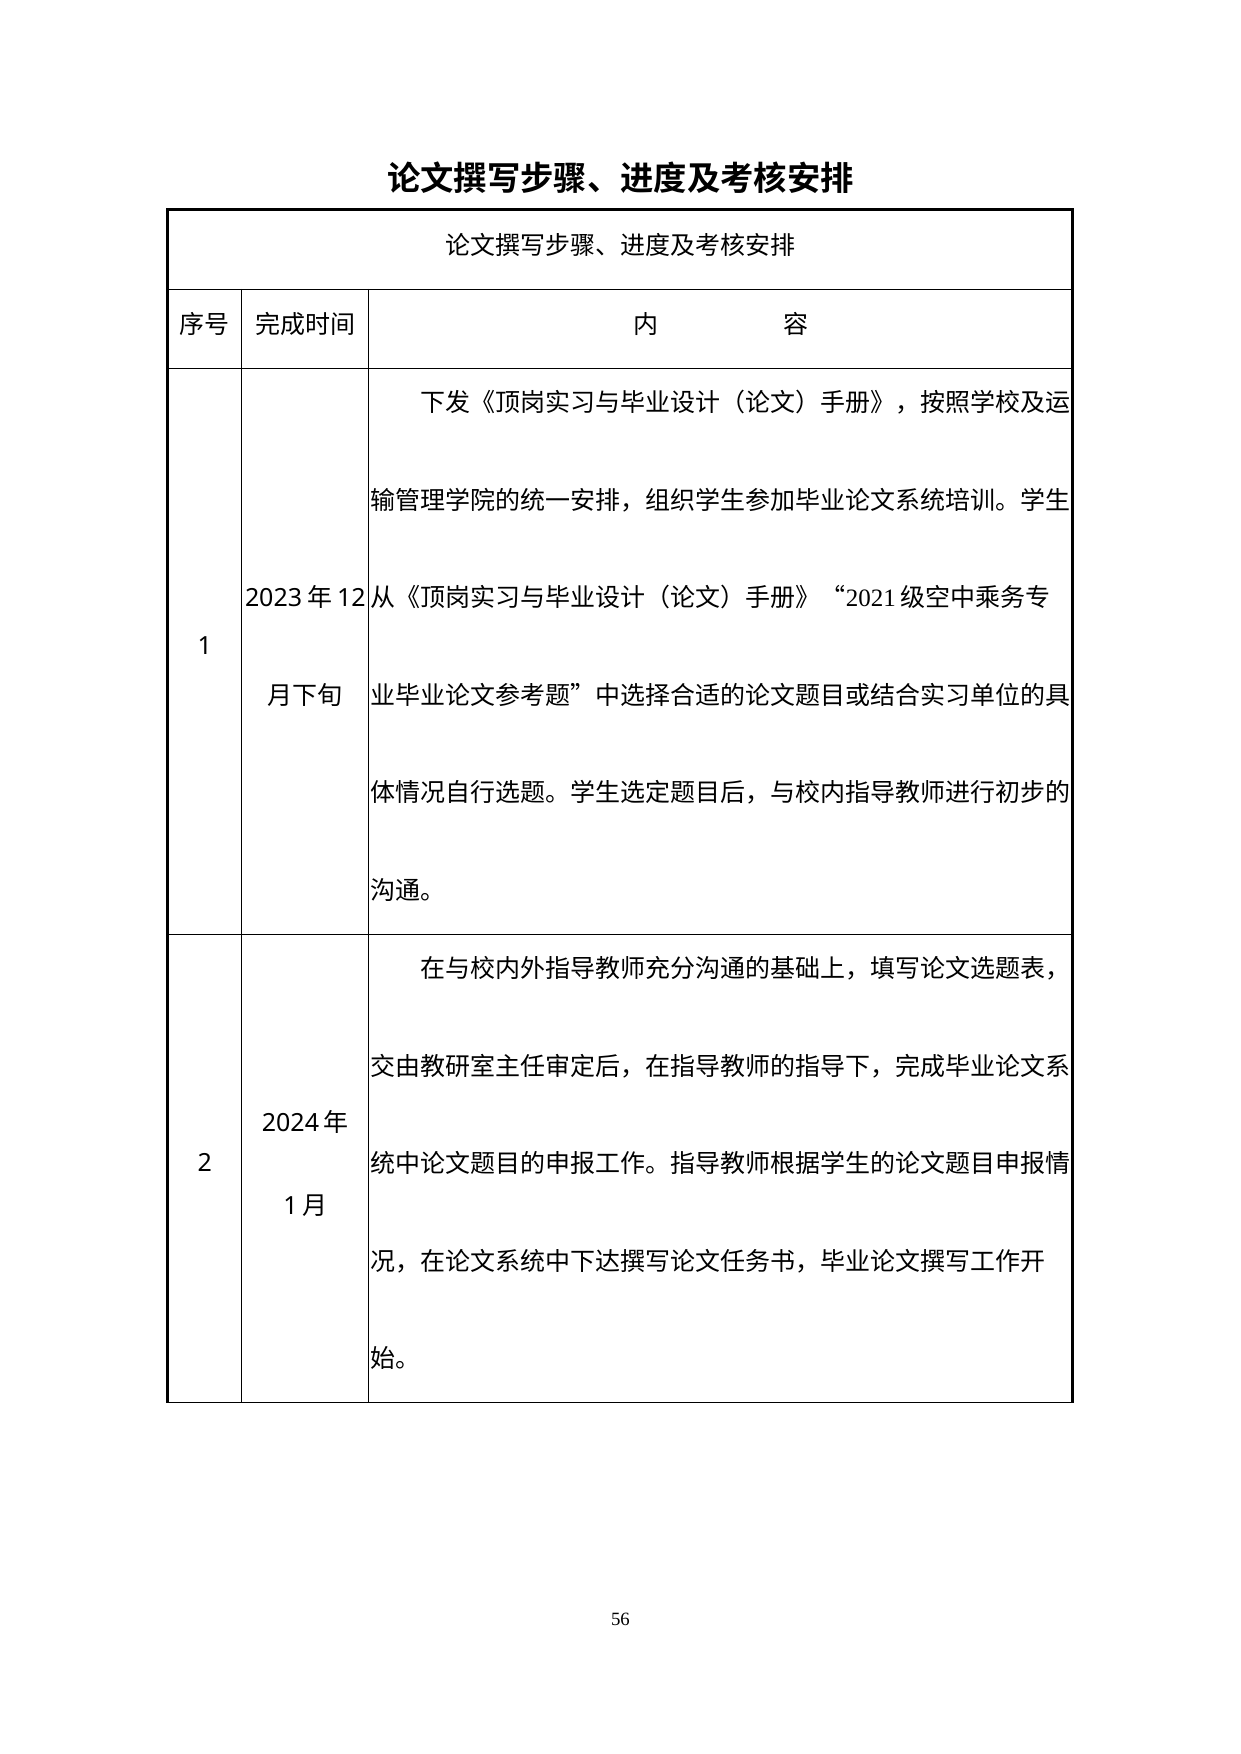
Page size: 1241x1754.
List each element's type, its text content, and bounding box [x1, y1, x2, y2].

table_cell 下发《顶岗实习与毕业设计（论文）手册》，按照学校及运输管理学院的统一安排，组织学生参加毕业论文系统培训。学生从《顶岗实习与毕业设计（论文）手册》“2021级空中乘务专业毕业论文参考题”中选择合适的论文题目或结合实习单位的具体情况自行选题。学生选定题目后，与校内指导教师进行初步的沟通。 [369, 369, 1071, 933]
table_cell 序号 [169, 290, 241, 367]
table_header 论文撰写步骤、进度及考核安排 [169, 211, 1071, 289]
table_cell 内 容 [369, 290, 1071, 367]
table_cell 在与校内外指导教师充分沟通的基础上，填写论文选题表，交由教研室主任审定后，在指导教师的指导下，完成毕业论文系统中论文题目的申报工作。指导教师根据学生的论文题目申报情况，在论文系统中下达撰写论文任务书，毕业论文撰写工作开始。 [369, 935, 1071, 1402]
table_cell 2 [169, 935, 241, 1402]
table_cell 完成时间 [242, 290, 368, 367]
table_cell 1 [169, 369, 241, 933]
table_cell 2024年 1月 [242, 935, 368, 1402]
table_cell 2023年12月下旬 [242, 369, 368, 933]
text 论文撰写步骤、进度及考核安排 [148, 143, 1092, 208]
